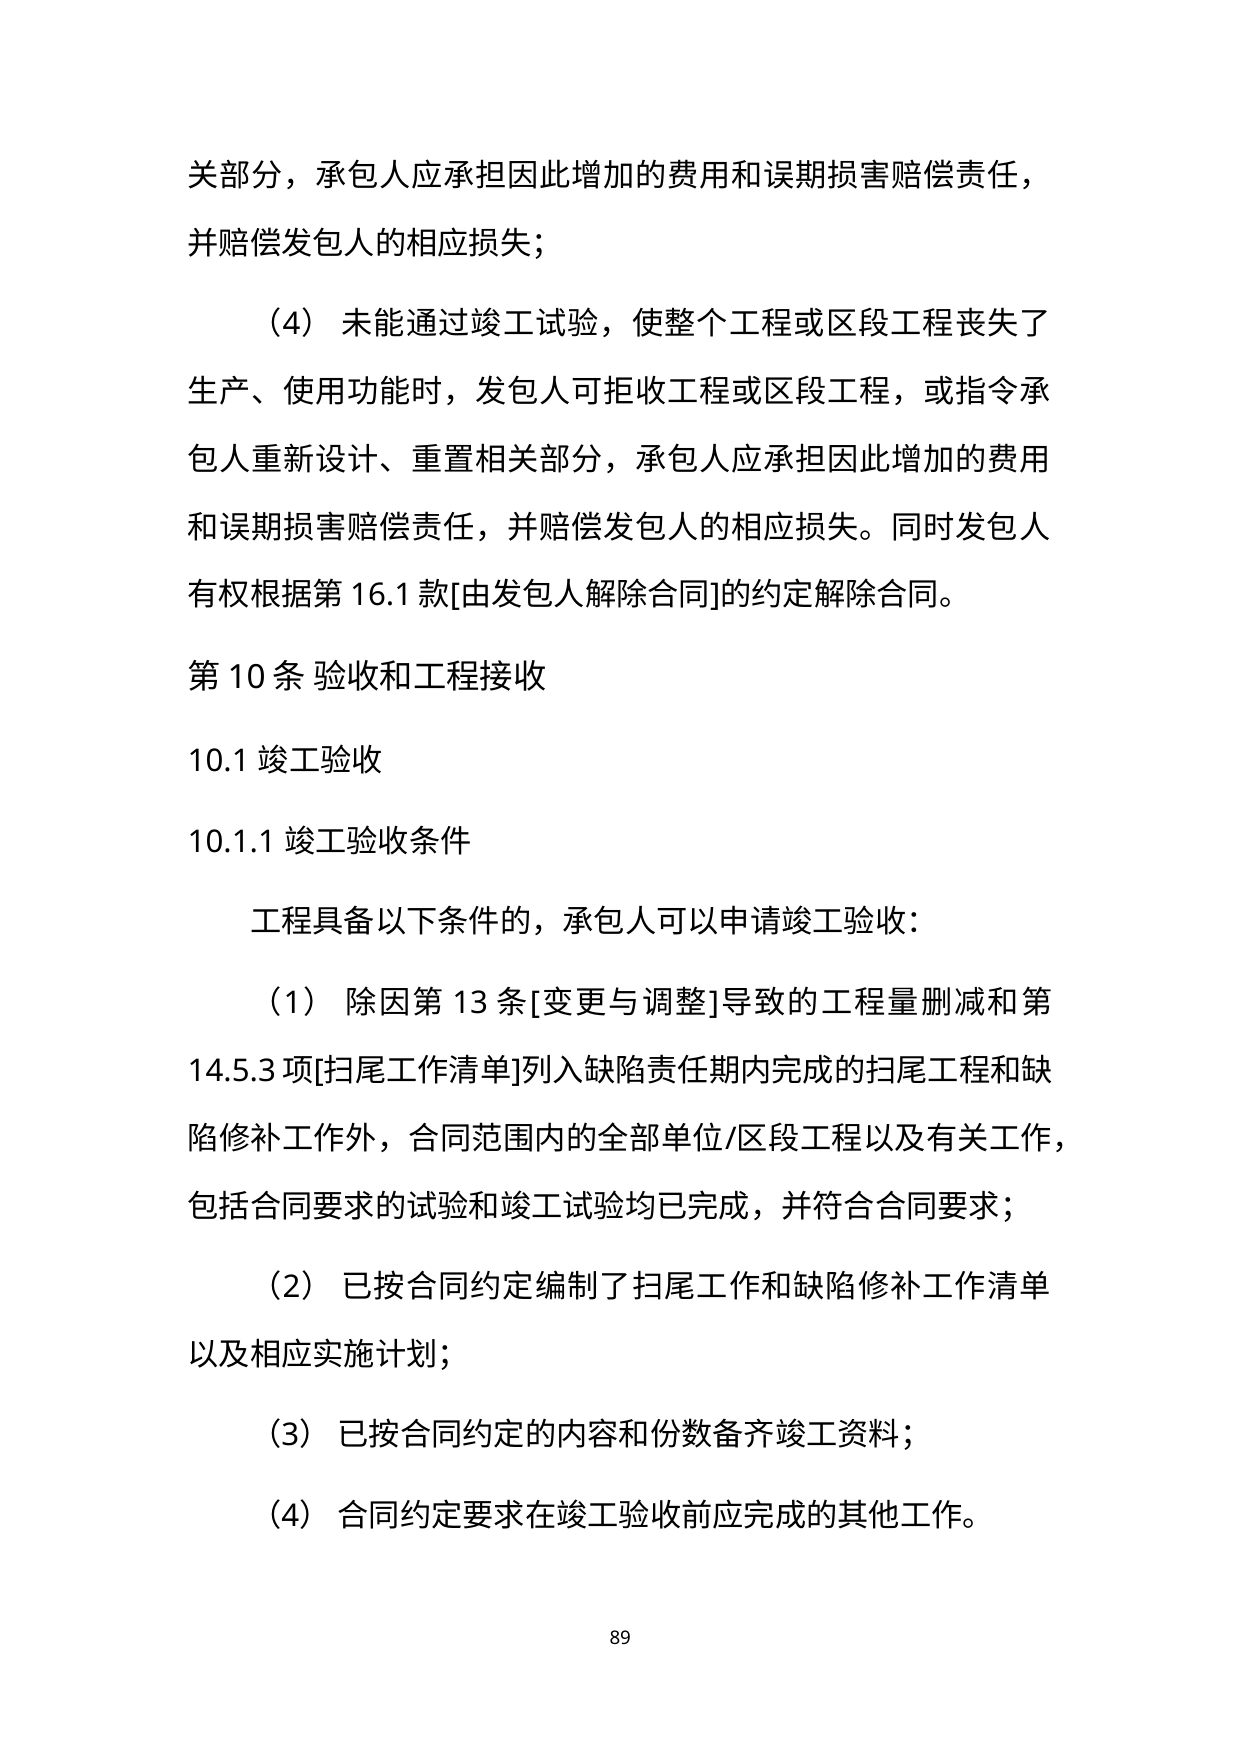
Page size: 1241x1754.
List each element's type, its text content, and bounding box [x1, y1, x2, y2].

list 第10条 验收和工程接收 [187, 650, 1053, 699]
text （2） 已按合同约定编制了扫尾工作和缺陷修补工作清单以及相应实施计划； [187, 1261, 1053, 1374]
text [187, 150, 1053, 263]
list 10.1.1 竣工验收条件 [187, 816, 1053, 861]
text （4） 未能通过竣工试验，使整个工程或区段工程丧失了生产、使用功能时，发包人可拒收工程或区段工程，或指令承包人重新设计、重置相关部分，承包人应承担因此增加的费用和误期损害赔偿责任，并赔偿发包人的相应损失。同时发包人有权根据第16.1款[由发包人解除合同]的约定解除合同。 [187, 298, 1053, 615]
list 10.1 竣工验收 [187, 735, 1053, 781]
text （1） 除因第13条[变更与调整]导致的工程量删减和第14.5.3项[扫尾工作清单]列入缺陷责任期内完成的扫尾工程和缺陷修补工作外，合同范围内的全部单位/区段工程以及有关工作，包括合同要求的试验和竣工试验均已完成，并符合合同要求； [187, 977, 1053, 1226]
text （4） 合同约定要求在竣工验收前应完成的其他工作。 [187, 1490, 1053, 1536]
text （3） 已按合同约定的内容和份数备齐竣工资料； [187, 1409, 1053, 1455]
text 工程具备以下条件的，承包人可以申请竣工验收： [187, 897, 1053, 942]
